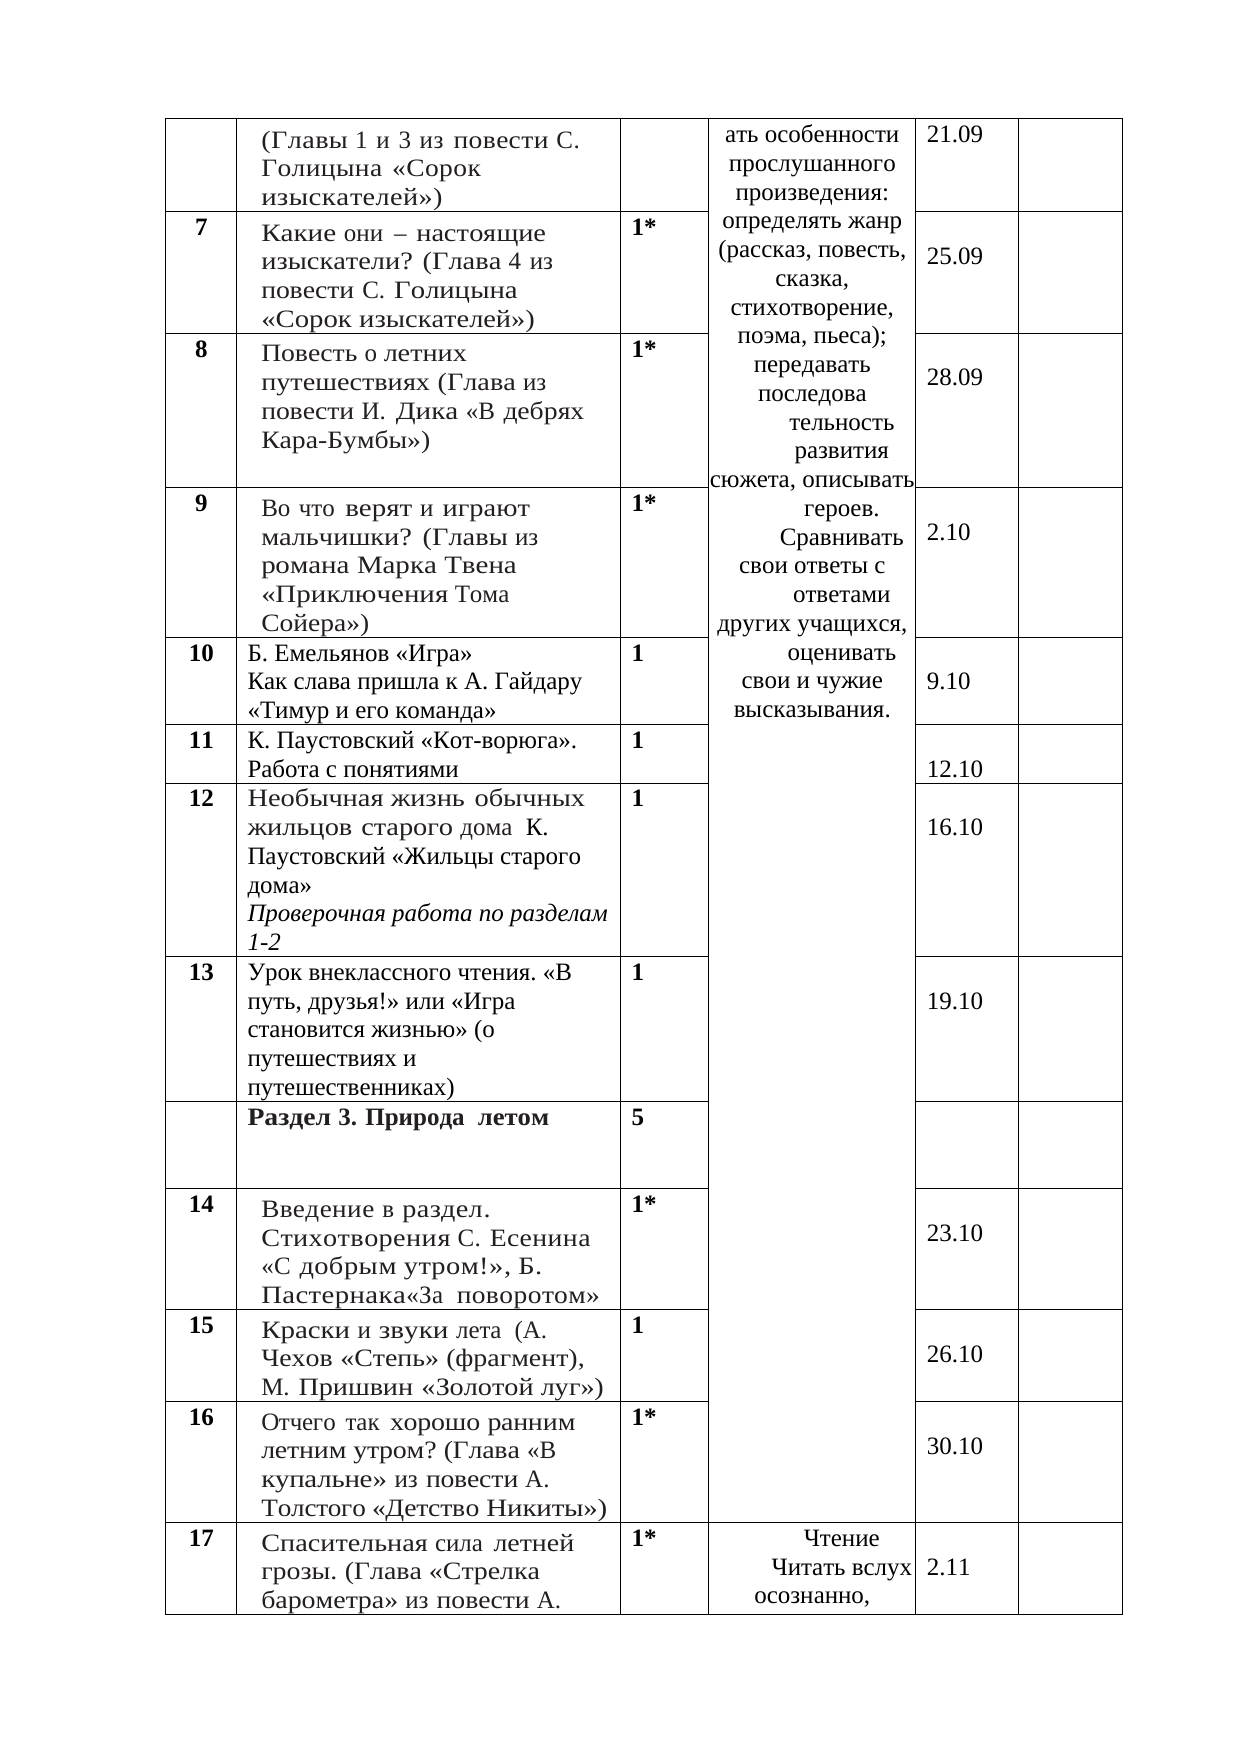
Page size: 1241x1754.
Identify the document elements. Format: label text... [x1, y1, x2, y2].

table_cell 1* [621, 1523, 708, 1614]
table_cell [709, 119, 915, 1522]
table_cell 1* [621, 212, 708, 333]
table_cell 12 [166, 784, 236, 956]
table_cell [1019, 1102, 1122, 1188]
table_cell [1019, 334, 1122, 487]
table_cell Введение в раздел. Стихотворения С. Есенина «С добрым утром!», Б. Пастернака«За поворотом» [237, 1189, 620, 1309]
table_cell 1 [621, 1310, 708, 1401]
table_cell К. Паустовский «Кот-ворюга». Работа с понятиями [237, 725, 620, 782]
table_cell [1019, 488, 1122, 637]
table_cell 28.09 [916, 334, 1018, 487]
table_cell 1* [621, 334, 708, 487]
table_cell 21.09 [916, 119, 1018, 211]
table_cell 25.09 [916, 212, 1018, 333]
table_cell 1* [621, 1402, 708, 1522]
table_cell [1019, 1310, 1122, 1401]
table_cell [916, 1102, 1018, 1188]
table_cell 2.10 [916, 488, 1018, 637]
table_cell 19.10 [916, 957, 1018, 1101]
table_cell [1019, 1523, 1122, 1614]
table_cell 11 [166, 725, 236, 782]
table_cell Краски и звуки лета (А. Чехов «Степь» (фрагмент), М. Пришвин «Золотой луг») [237, 1310, 620, 1401]
table_cell [1019, 119, 1122, 211]
table_cell Урок внеклассного чтения. «В путь, друзья!» или «Игра становится жизнью» (о путешествиях и путешественниках) [237, 957, 620, 1101]
table_cell 17 [166, 1523, 236, 1614]
table_cell [1019, 638, 1122, 724]
table_cell [1019, 1402, 1122, 1522]
table_cell Во что верят и играют мальчишки? (Главы из романа Марка Твена «Приключения Тома Сойера») [237, 488, 620, 637]
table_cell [709, 1523, 915, 1614]
table_cell [1019, 725, 1122, 782]
table_cell Какие они – настоящие изыскатели? (Глава 4 из повести С. Голицына «Сорок изыскателей») [237, 212, 620, 333]
table_cell 1 [621, 725, 708, 782]
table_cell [237, 1523, 620, 1614]
table_cell 1* [621, 488, 708, 637]
table_cell 30.10 [916, 1402, 1018, 1522]
table_cell 16.10 [916, 784, 1018, 956]
table_cell 1 [621, 119, 708, 211]
table_cell Раздел 3. Природа летом [237, 1102, 620, 1188]
table_cell 23.10 [916, 1189, 1018, 1309]
table_cell 26.10 [916, 1310, 1018, 1401]
table_cell [1019, 957, 1122, 1101]
table_cell 13 [166, 957, 236, 1101]
table_cell 1* [621, 1189, 708, 1309]
table_cell 7 [166, 212, 236, 333]
table_cell [1019, 212, 1122, 333]
table_cell 6 [166, 119, 236, 211]
table_cell Повесть о летних путешествиях (Глава из повести И. Дика «В дебрях Кара-Бумбы») [237, 334, 620, 487]
table_cell 1 [621, 784, 708, 956]
table_cell 14 [166, 1189, 236, 1309]
table_cell 15 [166, 1310, 236, 1401]
table_cell [166, 1102, 236, 1188]
table_cell 9.10 [916, 638, 1018, 724]
table_cell 8 [166, 334, 236, 487]
table_cell 2.11 [916, 1523, 1018, 1614]
table_cell [1019, 784, 1122, 956]
table_cell Отчего так хорошо ранним летним утром? (Глава «В купальне» из повести А. Толстого «Детство Никиты») [237, 1402, 620, 1522]
table_cell 16 [166, 1402, 236, 1522]
table_cell 5 [621, 1102, 708, 1188]
table_cell 9 [166, 488, 236, 637]
table_cell 12.10 [916, 725, 1018, 782]
table_cell [1019, 1189, 1122, 1309]
table_cell 10 [166, 638, 236, 724]
table_cell Необычная жизнь обычных жильцов старого дома К. Паустовский «Жильцы старого дома» Проверочная работа по разделам 1-2 [237, 784, 620, 956]
table_cell 1 [621, 957, 708, 1101]
table_cell 1 [621, 638, 708, 724]
table_cell Б. Емельянов «Игра» Как слава пришла к А. Гайдару «Тимур и его команда» [237, 638, 620, 724]
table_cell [237, 119, 620, 211]
